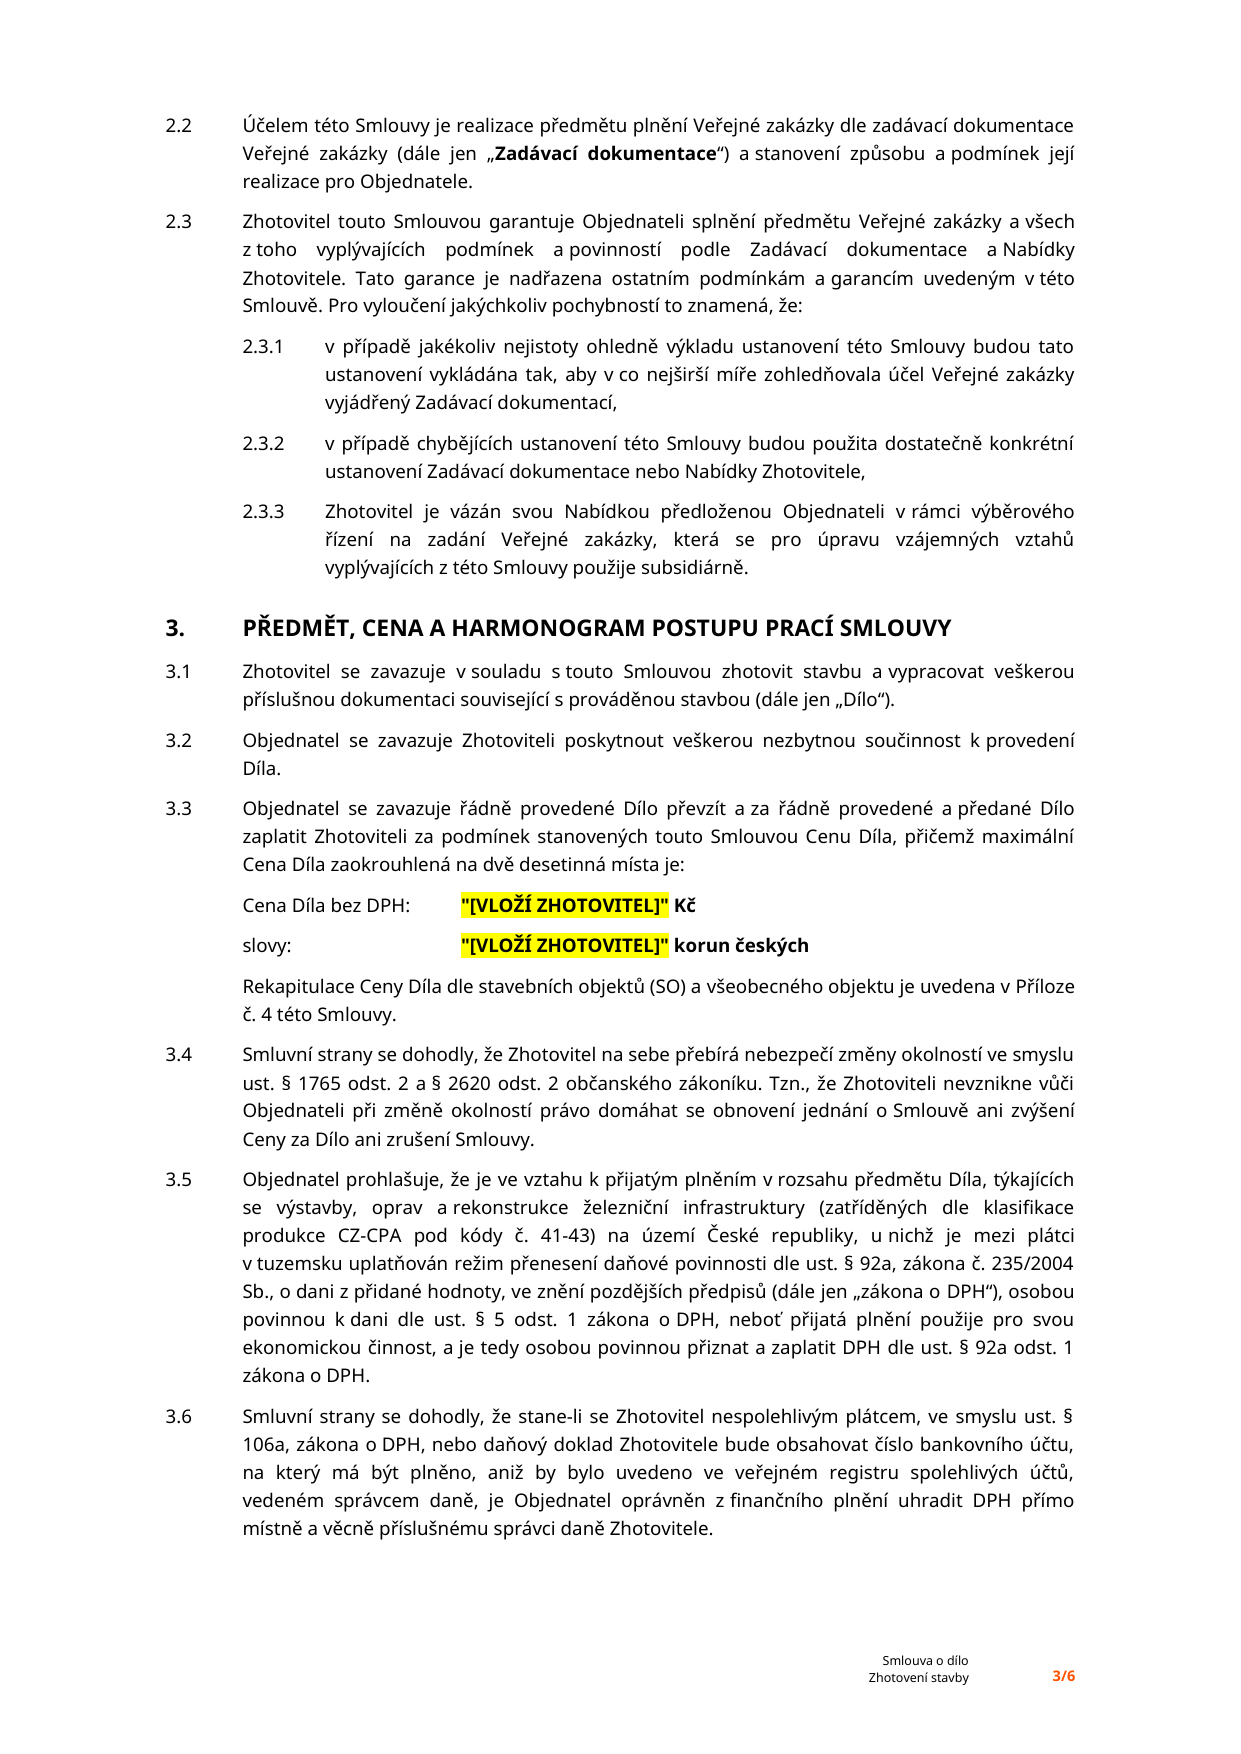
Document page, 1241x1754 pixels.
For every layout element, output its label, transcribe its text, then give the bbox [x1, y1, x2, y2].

text v případě jakékoliv nejistoty ohledně výkladu ustanovení této Smlouvy budou tato ustanovení vykládána tak, aby v co nejširší míře zohledňovala účel Veřejné zakázky vyjádřený Zadávací dokumentací, [242, 333, 1075, 415]
text Zhotovitel je vázán svou Nabídkou předloženou Objednateli v rámci výběrového řízení na zadání Veřejné zakázky, která se pro úpravu vzájemných vztahů vyplývajících z této Smlouvy použije subsidiárně. [242, 498, 1075, 580]
text Rekapitulace Ceny Díla dle stavebních objektů (SO) a všeobecného objektu je uvedena v Příloze č. 4 této Smlouvy. [242, 973, 1075, 1027]
text Cena Díla bez DPH: "[VLOŽÍ ZHOTOVITEL]" Kč [242, 892, 461, 918]
text Cena Díla bez DPH: "[VLOŽÍ ZHOTOVITEL]" Kč [669, 892, 1075, 918]
text Objednatel se zavazuje Zhotoviteli poskytnout veškerou nezbytnou součinnost k provedení Díla. [165, 727, 1075, 781]
text PŘEDMĚT, CENA A HARMONOGRAM POSTUPU PRACÍ SMLOUVY [165, 612, 1075, 643]
text Zhotovitel se zavazuje v souladu s touto Smlouvou zhotovit stavbu a vypracovat veškerou příslušnou dokumentaci související s prováděnou stavbou (dále jen „Dílo“). [165, 658, 1075, 712]
text Objednatel prohlašuje, že je ve vztahu k přijatým plněním v rozsahu předmětu Díla, týkajících se výstavby, oprav a rekonstrukce železniční infrastruktury (zatříděných dle klasifikace produkce CZ-CPA pod kódy č. 41-43) na území České republiky, u nichž je mezi plátci v tuzemsku uplatňován režim přenesení daňové povinnosti dle ust. § 92a, zákona č. 235/2004 Sb., o dani z přidané hodnoty, ve znění pozdějších předpisů (dále jen „zákona o DPH“), osobou povinnou k dani dle ust. § 5 odst. 1 zákona o DPH, neboť přijatá plnění použije pro svou ekonomickou činnost, a je tedy osobou povinnou přiznat a zaplatit DPH dle ust. § 92a odst. 1 zákona o DPH. [165, 1166, 1075, 1388]
text Účelem této Smlouvy je realizace předmětu plnění Veřejné zakázky dle zadávací dokumentace Veřejné zakázky (dále jen „Zadávací dokumentace“) a stanovení způsobu a podmínek její realizace pro Objednatele. [165, 112, 1075, 194]
text Smluvní strany se dohodly, že Zhotovitel na sebe přebírá nebezpečí změny okolností ve smyslu ust. § 1765 odst. 2 a § 2620 odst. 2 občanského zákoníku. Tzn., že Zhotoviteli nevznikne vůči Objednateli při změně okolností právo domáhat se obnovení jednání o Smlouvě ani zvýšení Ceny za Dílo ani zrušení Smlouvy. [165, 1042, 1075, 1151]
text Zhotovitel touto Smlouvou garantuje Objednateli splnění předmětu Veřejné zakázky a všech z toho vyplývajících podmínek a povinností podle Zadávací dokumentace a Nabídky Zhotovitele. Tato garance je nadřazena ostatním podmínkám a garancím uvedeným v této Smlouvě. Pro vyloučení jakýchkoliv pochybností to znamená, že: [165, 209, 1075, 318]
text Objednatel se zavazuje řádně provedené Dílo převzít a za řádně provedené a předané Dílo zaplatit Zhotoviteli za podmínek stanovených touto Smlouvou Cenu Díla, přičemž maximální Cena Díla zaokrouhlená na dvě desetinná místa je: [165, 796, 1075, 877]
text slovy: "[VLOŽÍ ZHOTOVITEL]" korun českých [669, 933, 1075, 958]
text v případě chybějících ustanovení této Smlouvy budou použita dostatečně konkrétní ustanovení Zadávací dokumentace nebo Nabídky Zhotovitele, [242, 430, 1075, 483]
text Smluvní strany se dohodly, že stane-li se Zhotovitel nespolehlivým plátcem, ve smyslu ust. § 106a, zákona o DPH, nebo daňový doklad Zhotovitele bude obsahovat číslo bankovního účtu, na který má být plněno, aniž by bylo uvedeno ve veřejném registru spolehlivých účtů, vedeném správcem daně, je Objednatel oprávněn z finančního plnění uhradit DPH přímo místně a věcně příslušnému správci daně Zhotovitele. [165, 1403, 1075, 1541]
text slovy: "[VLOŽÍ ZHOTOVITEL]" korun českých [242, 933, 461, 958]
